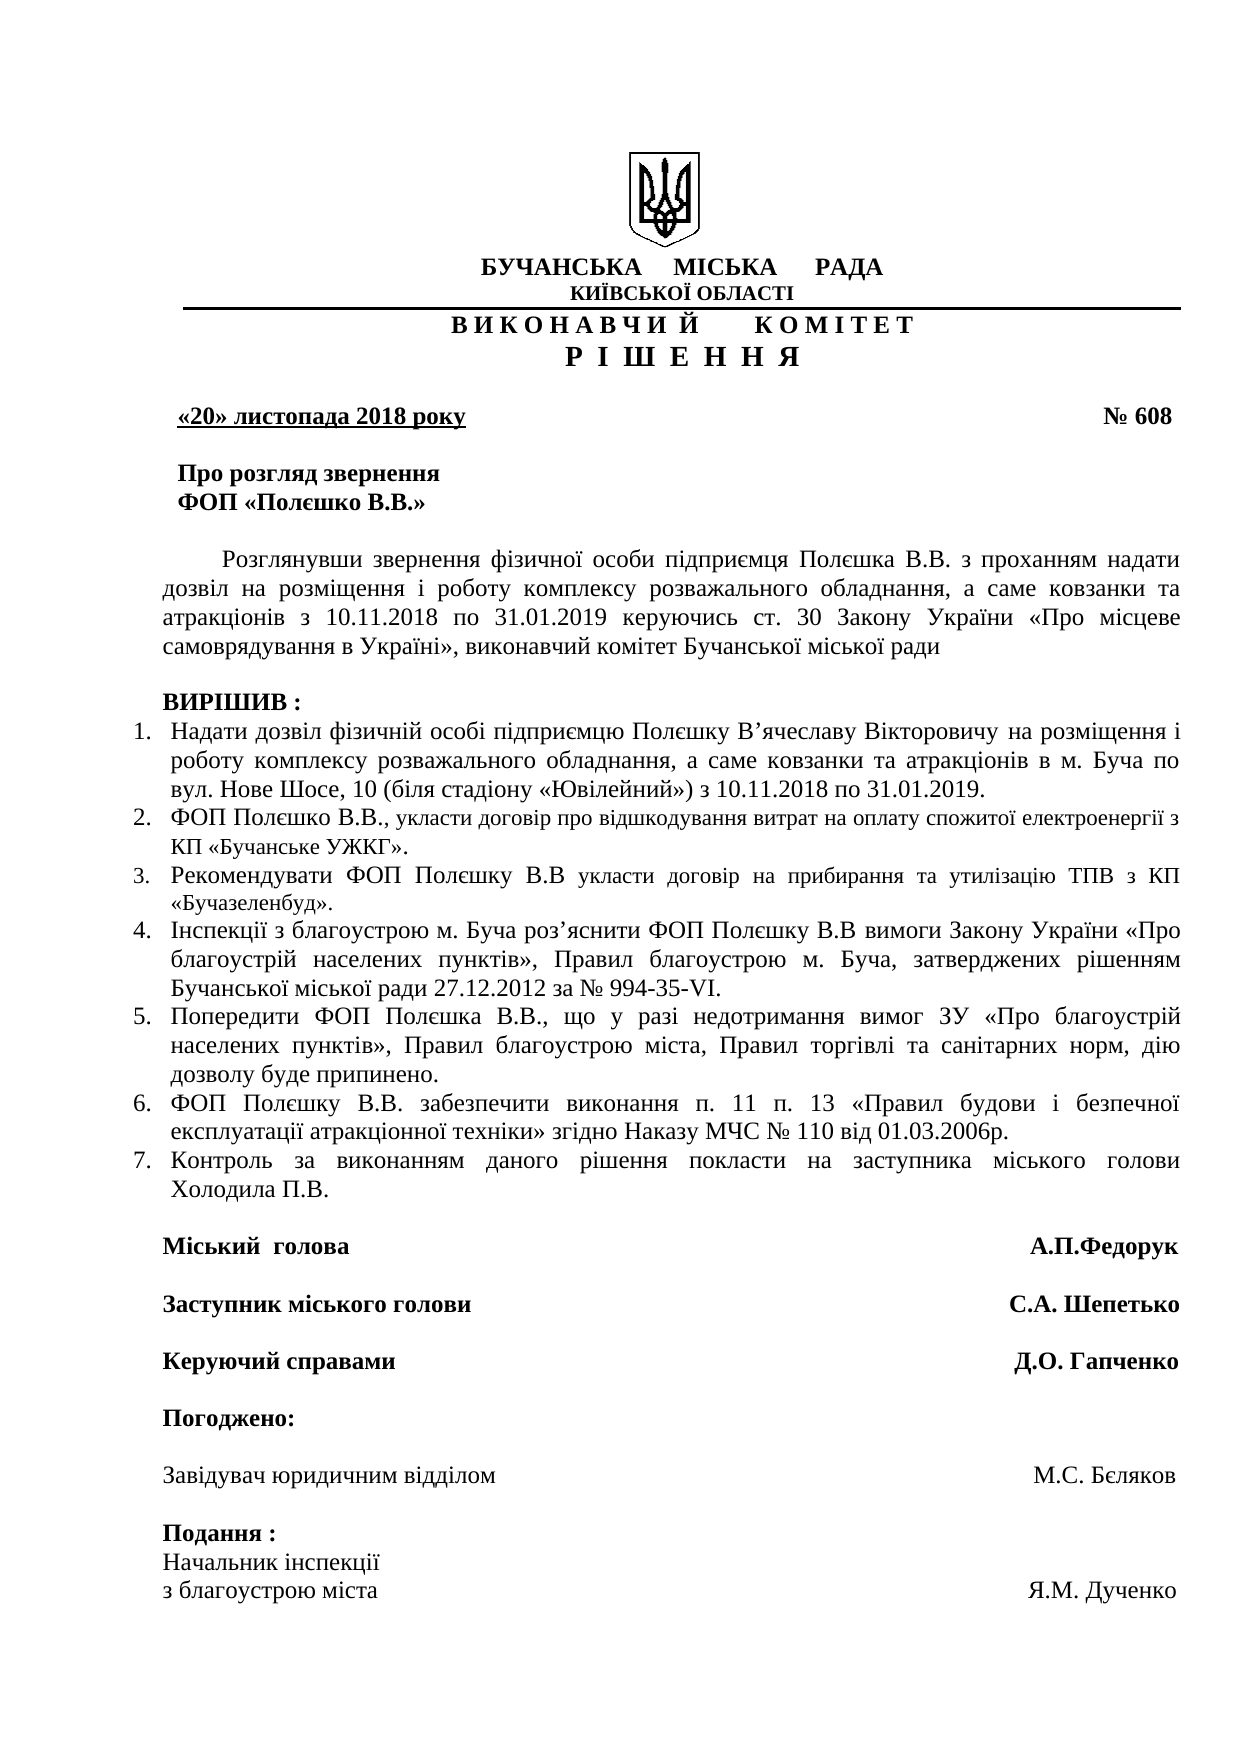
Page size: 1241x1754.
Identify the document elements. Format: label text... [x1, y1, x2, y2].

list Попередити ФОП Полєшка В.В., що у разі недотримання вимог ЗУ «Про благоустрій населених пунктів», Правил благоустрою міста, Правил торгівлі та санітарних норм, дію дозволу буде припинено. [133, 1001, 1181, 1088]
text Про розгляд звернення [177, 458, 1181, 487]
text Подання : [162, 1518, 1190, 1547]
text Р І Ш Е Н Н Я [183, 339, 1181, 373]
text з благоустрою міста Я.М. Дученко [162, 1576, 1181, 1604]
list ФОП Полєшку В.В. забезпечити виконання п. 11 п. 13 «Правил будови і безпечної експлуатації атракціонної техніки» згідно Наказу МЧС № 110 від 01.03.2006р. [133, 1088, 1181, 1145]
text Заступник міського голови С.А. Шепетько [162, 1289, 1181, 1318]
text Міський голова А.П.Федорук [162, 1231, 1181, 1260]
text Начальник інспекції [162, 1547, 1190, 1576]
list Інспекції з благоустрою м. Буча роз’яснити ФОП Полєшку В.В вимоги Закону України «Про благоустрій населених пунктів», Правил благоустрою м. Буча, затверджених рішенням Бучанської міської ради 27.12.2012 за № 994-35-VI. [133, 915, 1181, 1001]
list ФОП Полєшко В.В., укласти договір про відшкодування витрат на оплату спожитої електроенергії з КП «Бучанське УЖКГ». [133, 802, 1181, 860]
text БУЧАНСЬКА МІСЬКА РАДА [183, 252, 1181, 281]
text В И К О Н А В Ч И Й К О М І Т Е Т [183, 310, 1181, 339]
text ФОП «Полєшко В.В.» [177, 487, 1181, 516]
text КИЇВСЬКОЇ ОБЛАСТІ [183, 281, 1181, 307]
text Завідувач юридичним відділом М.С. Бєляков [162, 1461, 1181, 1489]
text ВИРІШИВ : [162, 687, 1152, 716]
text Погоджено: [162, 1403, 1190, 1432]
text «20» листопада 2018 року № 608 [177, 401, 1181, 430]
list Контроль за виконанням даного рішення покласти на заступника міського голови Холодила П.В. [133, 1145, 1181, 1203]
list Надати дозвіл фізичній особі підприємцю Полєшку В’ячеславу Вікторовичу на розміщення і роботу комплексу розважального обладнання, а саме ковзанки та атракціонів в м. Буча по вул. Нове Шосе, 10 (біля стадіону «Ювілейний») з 10.11.2018 по 31.01.2019. [133, 716, 1181, 802]
text Розглянувши звернення фізичної особи підприємця Полєшка В.В. з проханням надати дозвіл на розміщення і роботу комплексу розважального обладнання, а саме ковзанки та атракціонів з 10.11.2018 по 31.01.2019 керуючись ст. 30 Закону України «Про місцеве самоврядування в Україні», виконавчий комітет Бучанської міської ради [162, 544, 1181, 659]
list Рекомендувати ФОП Полєшку В.В укласти договір на прибирання та утилізацію ТПВ з КП «Бучазеленбуд». [133, 860, 1181, 915]
text Керуючий справами Д.О. Гапченко [162, 1346, 1181, 1375]
